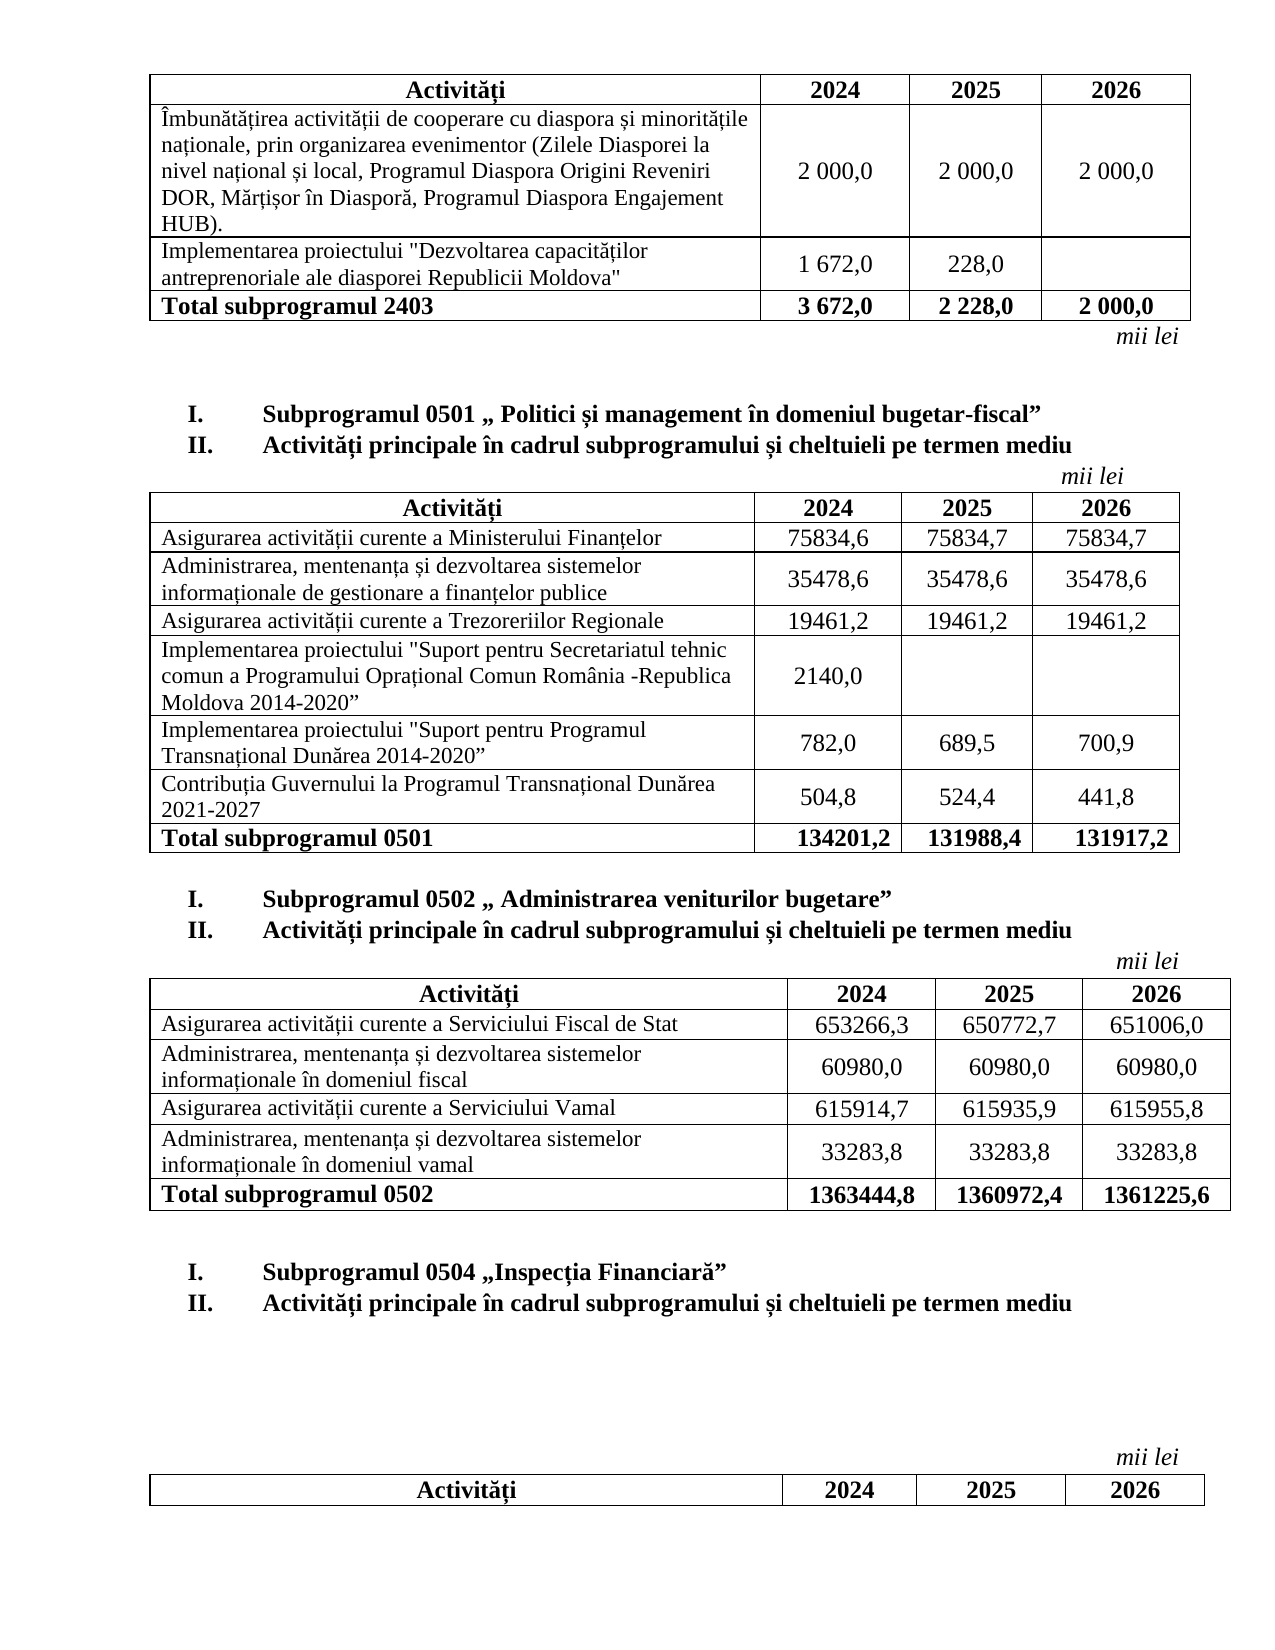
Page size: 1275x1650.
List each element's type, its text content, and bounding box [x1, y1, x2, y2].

table_cell 615955,8 [1083, 1094, 1230, 1124]
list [187, 1288, 1181, 1317]
text mii lei [179, 946, 1181, 975]
table_cell 228,0 [910, 238, 1041, 290]
table_cell Administrarea, mentenanța și dezvoltarea sistemelor informaționale în domeniul fiscal [151, 1040, 787, 1093]
table_cell Asigurarea activității curente a Trezoreriilor Regionale [151, 606, 754, 635]
table_cell 782,0 [755, 716, 901, 769]
list Subprogramul 0501 „ Politici și management în domeniul bugetar-fiscal” [187, 399, 1181, 427]
table_cell Asigurarea activității curente a Serviciului Fiscal de Stat [151, 1010, 787, 1039]
table_cell 2 000,0 [1042, 105, 1190, 236]
table_cell 2 000,0 [1042, 291, 1190, 320]
table_cell 1360972,4 [936, 1179, 1082, 1209]
table_cell 615914,7 [788, 1094, 935, 1124]
table_cell 131917,2 [1033, 824, 1179, 852]
table_header Activități [151, 75, 760, 104]
table_header 2026 [1033, 493, 1179, 522]
table_cell 2 000,0 [910, 105, 1041, 236]
table_cell 75834,7 [1033, 523, 1179, 551]
table_header 2024 [783, 1475, 916, 1505]
table_cell 75834,7 [902, 523, 1032, 551]
list Activități principale în cadrul subprogramului și cheltuieli pe termen mediu [187, 430, 1181, 458]
text mii lei [150, 321, 1181, 350]
table_cell [1033, 636, 1179, 715]
table_header 2026 [1083, 979, 1230, 1009]
table_header 2024 [788, 979, 935, 1009]
table_cell [1042, 238, 1190, 290]
table_cell Total subprogramul 0502 [151, 1179, 787, 1209]
table_cell 19461,2 [902, 606, 1032, 635]
table_cell Asigurarea activității curente a Serviciului Vamal [151, 1094, 787, 1124]
table_cell Implementarea proiectului "Dezvoltarea capacităților antreprenoriale ale diasporei Republicii Moldova" [151, 238, 760, 290]
table_cell 689,5 [902, 716, 1032, 769]
table_cell 1363444,8 [788, 1179, 935, 1209]
table_cell 3 672,0 [761, 291, 909, 320]
table_cell 33283,8 [1083, 1125, 1230, 1178]
table_header 2024 [761, 75, 909, 104]
table_cell Asigurarea activității curente a Ministerului Finanțelor [151, 523, 754, 551]
list Subprogramul 0504 „Inspecția Financiară” [187, 1257, 1181, 1286]
table_header Activități [151, 1475, 782, 1505]
table_cell 653266,3 [788, 1010, 935, 1039]
table_header 2026 [1066, 1475, 1204, 1505]
table_cell 1361225,6 [1083, 1179, 1230, 1209]
table_cell Administrarea, mentenanța și dezvoltarea sistemelor informaționale în domeniul vamal [151, 1125, 787, 1178]
table_cell [902, 636, 1032, 715]
table_cell 19461,2 [755, 606, 901, 635]
table_cell Administrarea, mentenanța și dezvoltarea sistemelor informaționale de gestionare a finanțelor publice [151, 553, 754, 605]
table_cell 700,9 [1033, 716, 1179, 769]
table_cell 2 228,0 [910, 291, 1041, 320]
table_header 2024 [755, 493, 901, 522]
table_cell Contribuția Guvernului la Programul Transnațional Dunărea 2021-2027 [151, 770, 754, 822]
table_header Activități [151, 493, 754, 522]
table_cell Implementarea proiectului "Suport pentru Programul Transnațional Dunărea 2014-2020” [151, 716, 754, 769]
table_cell 35478,6 [755, 553, 901, 605]
table_header 2025 [917, 1475, 1065, 1505]
table_header 2026 [1042, 75, 1190, 104]
table_cell 1 672,0 [761, 238, 909, 290]
table_cell 134201,2 [755, 824, 901, 852]
table_cell 60980,0 [788, 1040, 935, 1093]
list Subprogramul 0502 „ Administrarea veniturilor bugetare” [187, 884, 1181, 913]
list mii lei [262, 1442, 1181, 1471]
table_cell 75834,6 [755, 523, 901, 551]
list Activități principale în cadrul subprogramului și cheltuieli pe termen mediu [187, 915, 1181, 944]
table_cell Îmbunătățirea activității de cooperare cu diaspora și minoritățile naționale, prin organizarea evenimentor (Zilele Diasporei la nivel național și local, Programul Diaspora Origini Reveniri DOR, Mărțișor în Diasporă, Programul Diaspora Engajement HUB). [151, 105, 760, 236]
table_cell 650772,7 [936, 1010, 1082, 1039]
table_cell 441,8 [1033, 770, 1179, 822]
table_cell Implementarea proiectului "Suport pentru Secretariatul tehnic comun a Programului Oprațional Comun România -Republica Moldova 2014-2020” [151, 636, 754, 715]
table_cell 504,8 [755, 770, 901, 822]
table_cell 19461,2 [1033, 606, 1179, 635]
table_cell Total subprogramul 2403 [151, 291, 760, 320]
table_header 2025 [910, 75, 1041, 104]
table_header Activități [151, 979, 787, 1009]
table_cell 60980,0 [936, 1040, 1082, 1093]
table_header 2025 [936, 979, 1082, 1009]
table_cell 131988,4 [902, 824, 1032, 852]
table_cell 651006,0 [1083, 1010, 1230, 1039]
table_cell 35478,6 [1033, 553, 1179, 605]
table_cell 60980,0 [1083, 1040, 1230, 1093]
table_cell 2140,0 [755, 636, 901, 715]
table_header 2025 [902, 493, 1032, 522]
table_cell 524,4 [902, 770, 1032, 822]
table_cell 35478,6 [902, 553, 1032, 605]
table_cell 33283,8 [936, 1125, 1082, 1178]
table_cell Total subprogramul 0501 [151, 824, 754, 852]
text mii lei [179, 461, 1181, 489]
table_cell 33283,8 [788, 1125, 935, 1178]
table_cell 615935,9 [936, 1094, 1082, 1124]
table_cell 2 000,0 [761, 105, 909, 236]
